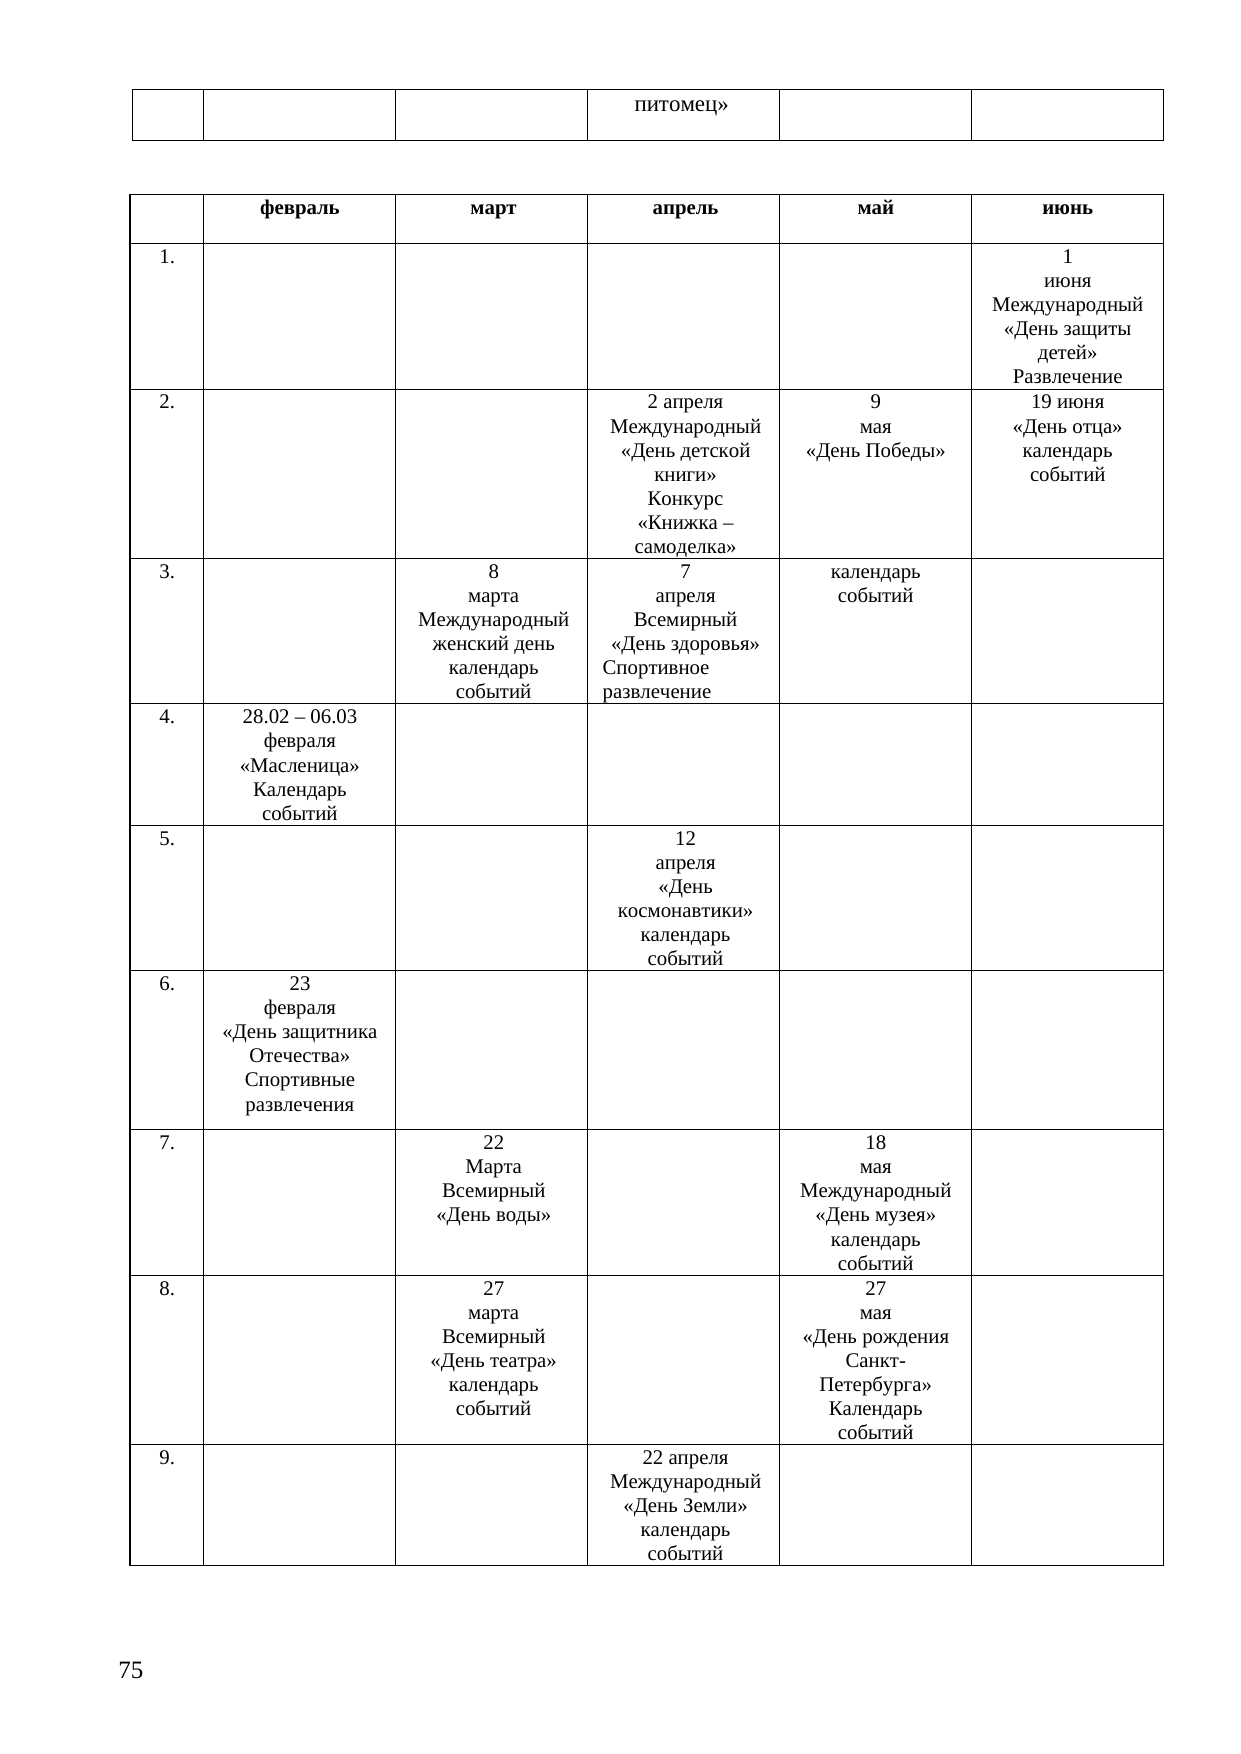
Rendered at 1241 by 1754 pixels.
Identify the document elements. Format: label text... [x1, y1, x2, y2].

table_cell [972, 559, 1163, 703]
table_cell 2 апреля Международный «День детской книги» Конкурс «Книжка – самоделка» [588, 390, 779, 558]
table_cell 7 апреля Всемирный «День здоровья» Спортивное развлечение [588, 559, 779, 703]
table_cell [396, 1445, 587, 1565]
table_cell [396, 826, 587, 970]
table_cell 22 апреля Международный «День Земли» календарь событий [588, 1445, 779, 1565]
table_cell 27 марта Всемирный «День театра» календарь событий [396, 1276, 587, 1444]
table_cell [396, 704, 587, 825]
table_cell [204, 1276, 395, 1444]
table_cell [204, 244, 395, 388]
table_cell 4. [131, 704, 203, 825]
table_cell [780, 704, 971, 825]
table_cell [204, 90, 395, 140]
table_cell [588, 90, 779, 140]
table_cell 1 июня Международный «День защиты детей» Развлечение [972, 244, 1163, 388]
table_cell [972, 90, 1163, 140]
table_cell 7. [131, 1130, 203, 1274]
table_cell 19 июня «День отца» календарь событий [972, 390, 1163, 558]
table_cell 27 мая «День рождения Санкт-Петербурга» Календарь событий [780, 1276, 971, 1444]
table_cell [588, 971, 779, 1129]
table_cell [972, 971, 1163, 1129]
table_cell [204, 390, 395, 558]
table_cell [396, 971, 587, 1129]
table_cell [204, 826, 395, 970]
table_cell [396, 244, 587, 388]
table_cell [396, 390, 587, 558]
table_cell 6. [131, 971, 203, 1129]
table_cell [780, 826, 971, 970]
table_header апрель [588, 195, 779, 243]
table_header июнь [972, 195, 1163, 243]
table_cell 9 мая «День Победы» [780, 390, 971, 558]
table_cell [588, 1276, 779, 1444]
table_cell 2. [131, 390, 203, 558]
table_cell [588, 1130, 779, 1274]
table_cell 5. [131, 826, 203, 970]
table_cell [588, 244, 779, 388]
table_header март [396, 195, 587, 243]
table_cell [972, 1130, 1163, 1274]
table_cell [780, 1445, 971, 1565]
table_cell [204, 559, 395, 703]
table_cell 22 Марта Всемирный «День воды» [396, 1130, 587, 1274]
table_cell 9. [131, 1445, 203, 1565]
table_cell 12 апреля «День космонавтики» календарь событий [588, 826, 779, 970]
table_cell [972, 1276, 1163, 1444]
table_cell 23 февраля «День защитника Отечества» Спортивные развлечения [204, 971, 395, 1129]
table_cell 1. [131, 244, 203, 388]
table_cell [780, 90, 971, 140]
table_cell [972, 1445, 1163, 1565]
table_cell [204, 1445, 395, 1565]
table_header май [780, 195, 971, 243]
table_cell 8. [131, 1276, 203, 1444]
table_cell 8 марта Международный женский день календарь событий [396, 559, 587, 703]
table_cell [396, 90, 587, 140]
table_cell [972, 826, 1163, 970]
table_cell календарь событий [780, 559, 971, 703]
table_cell [972, 704, 1163, 825]
table_header февраль [204, 195, 395, 243]
table_cell 28.02 – 06.03 февраля «Масленица» Календарь событий [204, 704, 395, 825]
table_cell [588, 704, 779, 825]
table_cell [780, 244, 971, 388]
table_cell 6 [133, 90, 203, 140]
table_cell 3. [131, 559, 203, 703]
table_cell [780, 971, 971, 1129]
table_cell [204, 1130, 395, 1274]
table_header [131, 195, 203, 243]
table_cell 18 мая Международный «День музея» календарь событий [780, 1130, 971, 1274]
